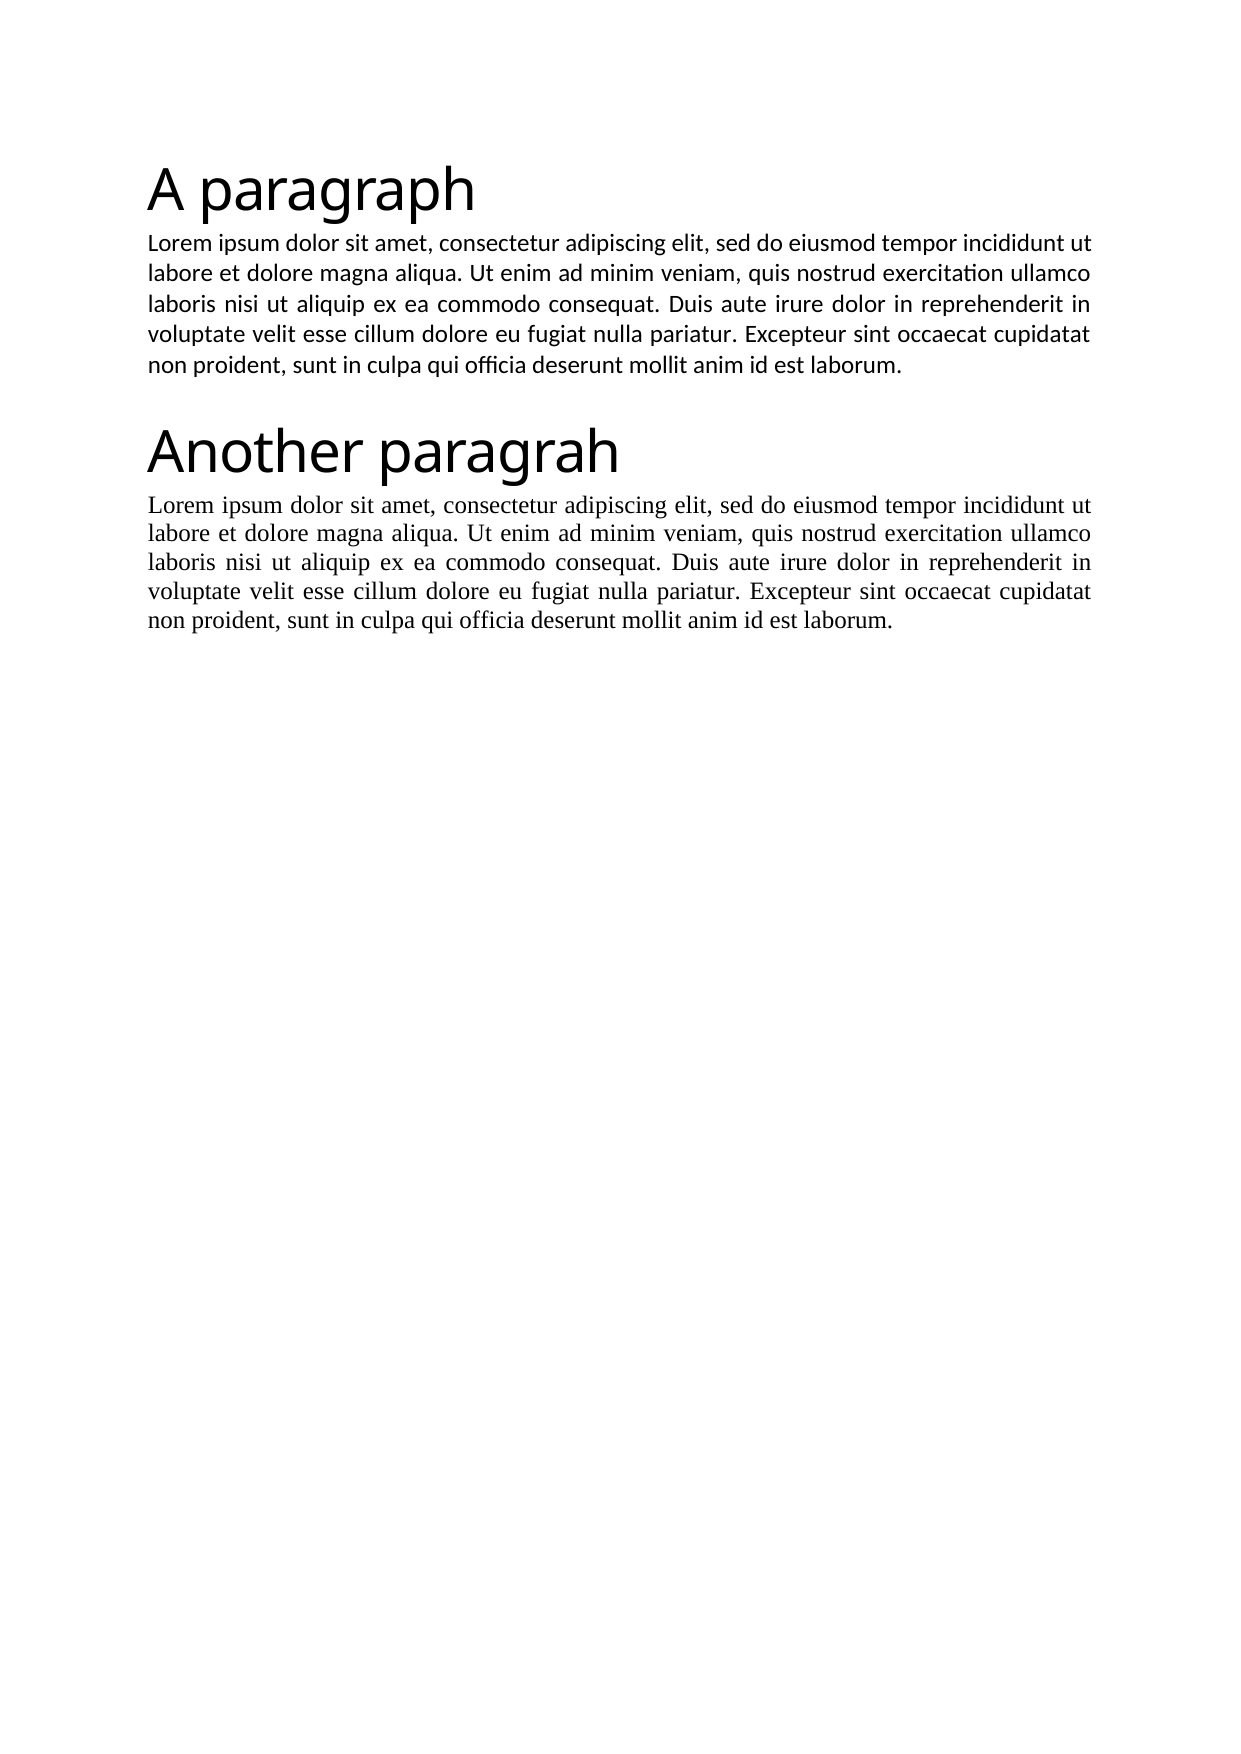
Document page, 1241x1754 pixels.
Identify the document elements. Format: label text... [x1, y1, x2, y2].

text Lorem ipsum dolor sit amet, consectetur adipiscing elit, sed do eiusmod tempor incididunt ut labore et dolore magna aliqua. Ut enim ad minim veniam, quis nostrud exercitation ullamco laboris nisi ut aliquip ex ea commodo consequat. Duis aute irure dolor in reprehenderit in voluptate velit esse cillum dolore eu fugiat nulla pariatur. Excepteur sint occaecat cupidatat non proident, sunt in culpa qui officia deserunt mollit anim id est laborum. [148, 490, 1093, 633]
text Lorem ipsum dolor sit amet, consectetur adipiscing elit, sed do eiusmod tempor incididunt ut labore et dolore magna aliqua. Ut enim ad minim veniam, quis nostrud exercitation ullamco laboris nisi ut aliquip ex ea commodo consequat. Duis aute irure dolor in reprehenderit in voluptate velit esse cillum dolore eu fugiat nulla pariatur. Excepteur sint occaecat cupidatat non proident, sunt in culpa qui officia deserunt mollit anim id est laborum. [148, 227, 1093, 380]
title Another paragrah [148, 410, 1093, 490]
title A paragraph [148, 148, 1093, 227]
